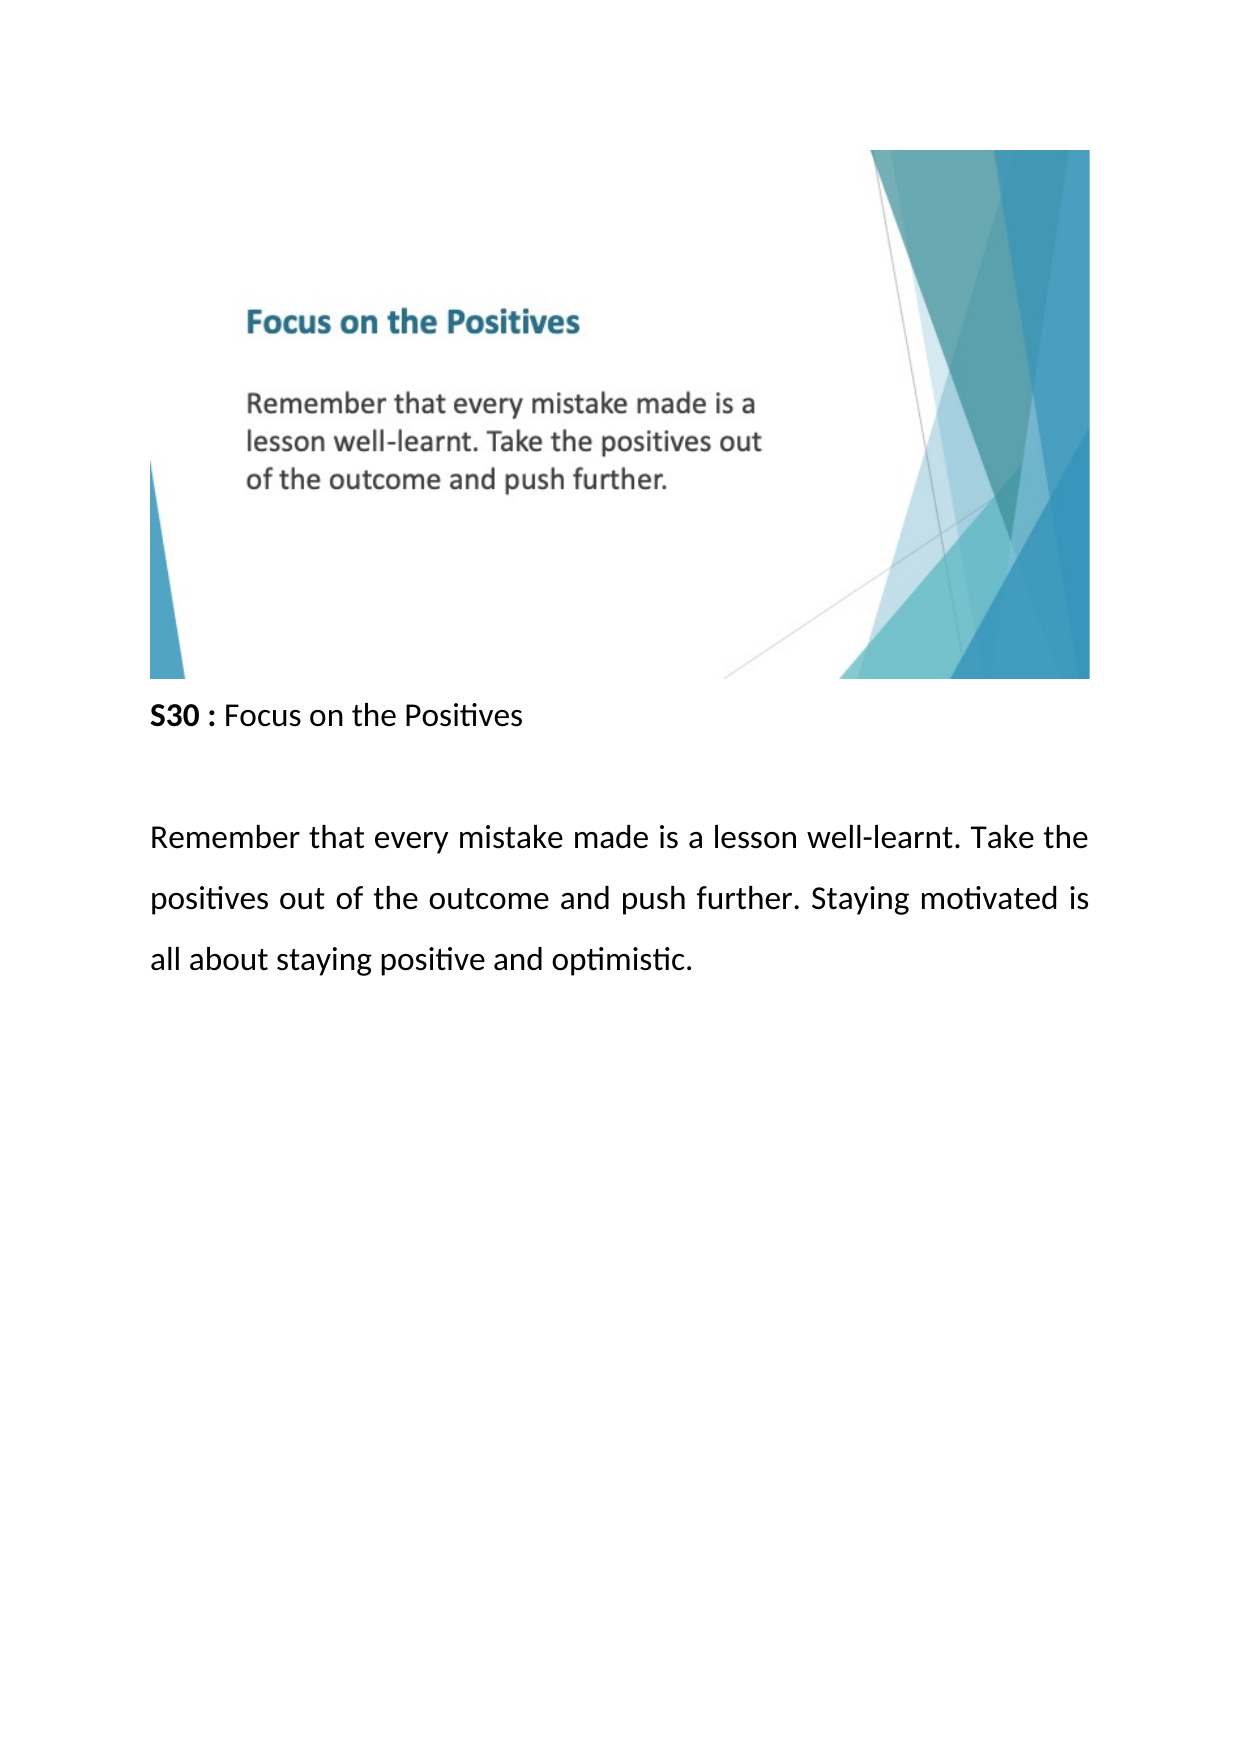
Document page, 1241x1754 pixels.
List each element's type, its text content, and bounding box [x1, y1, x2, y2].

text Remember that every mistake made is a lesson well-learnt. Take the positives out of the outcome and push further. Staying motivated is all about staying positive and optimistic. [150, 816, 1090, 979]
text S30 : Focus on the Positives [150, 694, 1090, 734]
picture [150, 150, 1090, 679]
